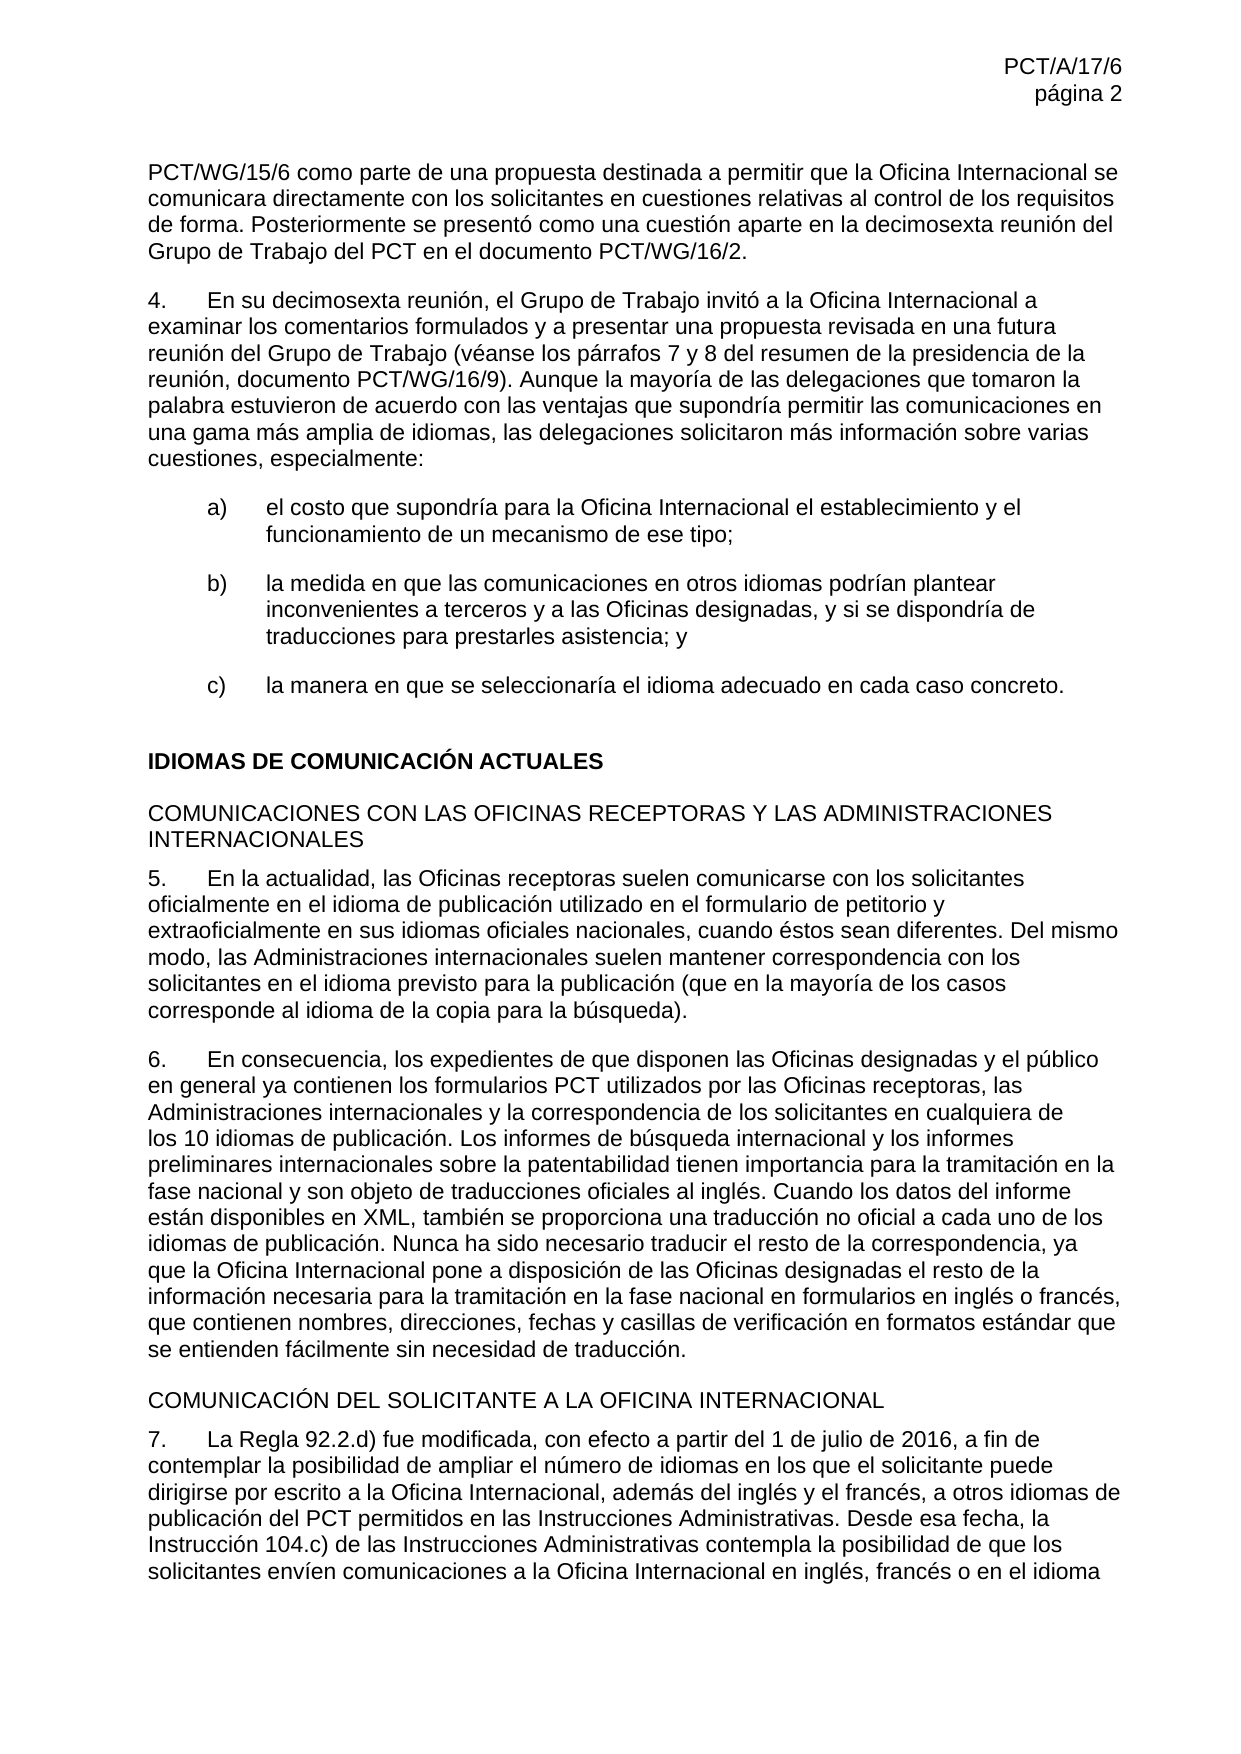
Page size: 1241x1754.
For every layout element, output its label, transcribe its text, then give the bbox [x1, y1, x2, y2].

subtitle Idiomas de comunicación actuales [148, 748, 1122, 774]
list el costo que supondría para la Oficina Internacional el establecimiento y el funcionamiento de un mecanismo de ese tipo; [207, 494, 1122, 547]
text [148, 158, 1122, 264]
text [148, 1426, 1122, 1584]
text En su decimosexta reunión, el Grupo de Trabajo invitó a la Oficina Internacional a examinar los comentarios formulados y a presentar una propuesta revisada en una futura reunión del Grupo de Trabajo (véanse los párrafos 7 y 8 del resumen de la presidencia de la reunión, documento PCT/WG/16/9). Aunque la mayoría de las delegaciones que tomaron la palabra estuvieron de acuerdo con las ventajas que supondría permitir las comunicaciones en una gama más amplia de idiomas, las delegaciones solicitaron más información sobre varias cuestiones, especialmente: [148, 287, 1122, 471]
list la medida en que las comunicaciones en otros idiomas podrían plantear inconvenientes a terceros y a las Oficinas designadas, y si se dispondría de traducciones para prestarles asistencia; y [207, 570, 1122, 649]
list la manera en que se seleccionaría el idioma adecuado en cada caso concreto. [207, 672, 1122, 698]
subtitle Comunicaciones con las Oficinas receptoras y las Administraciones internacionales [148, 799, 1122, 852]
text En consecuencia, los expedientes de que disponen las Oficinas designadas y el público en general ya contienen los formularios PCT utilizados por las Oficinas receptoras, las Administraciones internacionales y la correspondencia de los solicitantes en cualquiera de los 10 idiomas de publicación. Los informes de búsqueda internacional y los informes preliminares internacionales sobre la patentabilidad tienen importancia para la tramitación en la fase nacional y son objeto de traducciones oficiales al inglés. Cuando los datos del informe están disponibles en XML, también se proporciona una traducción no oficial a cada uno de los idiomas de publicación. Nunca ha sido necesario traducir el resto de la correspondencia, ya que la Oficina Internacional pone a disposición de las Oficinas designadas el resto de la información necesaria para la tramitación en la fase nacional en formularios en inglés o francés, que contienen nombres, direcciones, fechas y casillas de verificación en formatos estándar que se entienden fácilmente sin necesidad de traducción. [148, 1046, 1122, 1362]
text En la actualidad, las Oficinas receptoras suelen comunicarse con los solicitantes oficialmente en el idioma de publicación utilizado en el formulario de petitorio y extraoficialmente en sus idiomas oficiales nacionales, cuando éstos sean diferentes. Del mismo modo, las Administraciones internacionales suelen mantener correspondencia con los solicitantes en el idioma previsto para la publicación (que en la mayoría de los casos corresponde al idioma de la copia para la búsqueda). [148, 865, 1122, 1023]
subtitle Comunicación del solicitante a la Oficina Internacional [148, 1387, 1122, 1413]
